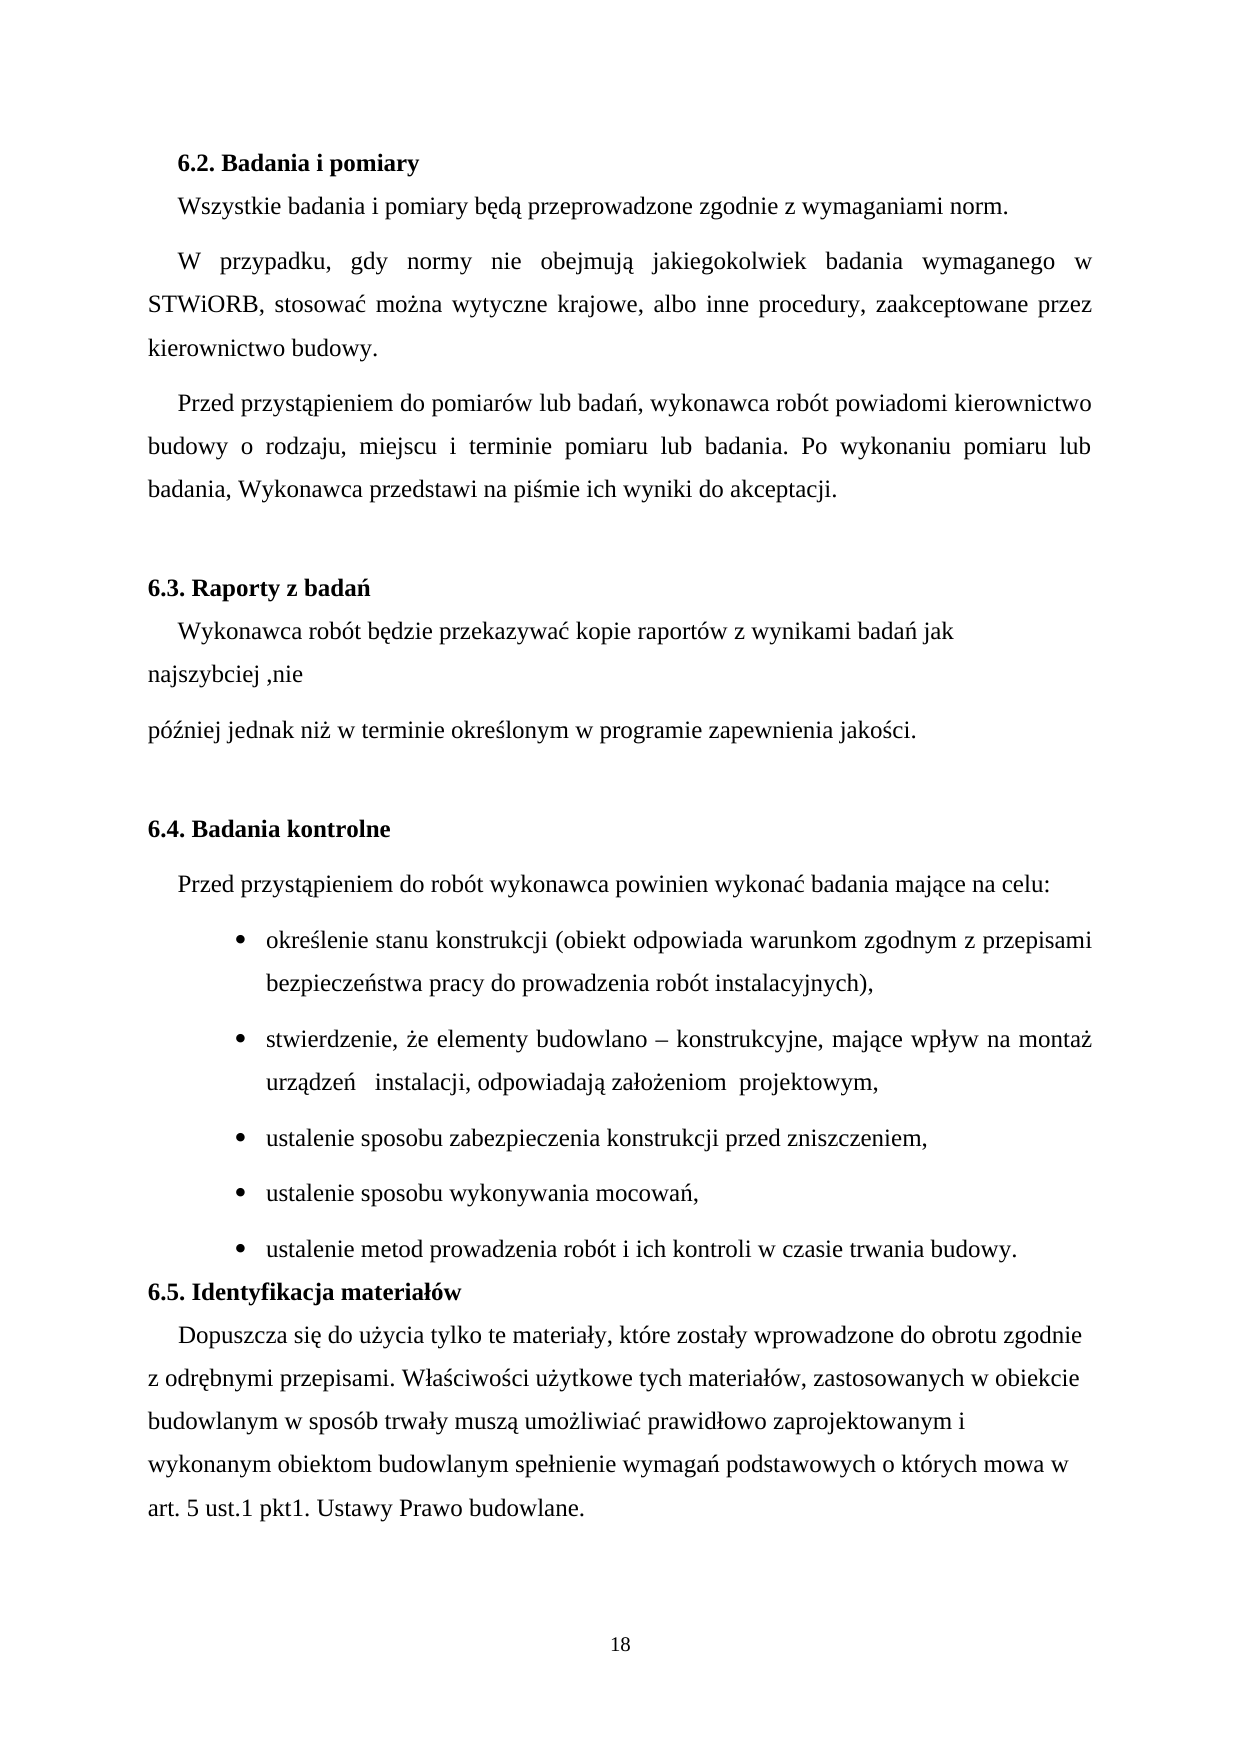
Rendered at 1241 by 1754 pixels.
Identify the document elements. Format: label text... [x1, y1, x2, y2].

text 6.2. Badania i pomiary Wszystkie badania i pomiary będą przeprowadzone zgodnie z wymaganiami norm. [177, 148, 1093, 219]
list ustalenie metod prowadzenia robót i ich kontroli w czasie trwania budowy. [236, 1234, 1093, 1263]
list ustalenie sposobu zabezpieczenia konstrukcji przed zniszczeniem, [236, 1123, 1093, 1151]
text 6.5. Identyfikacja materiałów [148, 1277, 1093, 1306]
text Wykonawca robót będzie przekazywać kopie raportów z wynikami badań jak najszybciej ,nie [148, 616, 1093, 688]
text Dopuszcza się do użycia tylko te materiały, które zostały wprowadzone do obrotu zgodnie z odrębnymi przepisami. Właściwości użytkowe tych materiałów, zastosowanych w obiekcie budowlanym w sposób trwały muszą umożliwiać prawidłowo zaprojektowanym i wykonanym obiektom budowlanym spełnienie wymagań podstawowych o których mowa w art. 5 ust.1 pkt1. Ustawy Prawo budowlane. [148, 1320, 1093, 1521]
text 6.4. Badania kontrolne [148, 814, 1093, 843]
text później jednak niż w terminie określonym w programie zapewnienia jakości. [148, 715, 1093, 744]
text 6.3. Raporty z badań [148, 573, 1093, 602]
text W przypadku, gdy normy nie obejmują jakiegokolwiek badania wymaganego w STWiORB, stosować można wytyczne krajowe, albo inne procedury, zaakceptowane przez kierownictwo budowy. [148, 246, 1093, 361]
text Przed przystąpieniem do robót wykonawca powinien wykonać badania mające na celu: [148, 869, 1093, 898]
list stwierdzenie, że elementy budowlano – konstrukcyjne, mające wpływ na montaż urządzeń instalacji, odpowiadają założeniom projektowym, [236, 1024, 1093, 1096]
list określenie stanu konstrukcji (obiekt odpowiada warunkom zgodnym z przepisami bezpieczeństwa pracy do prowadzenia robót instalacyjnych), [236, 925, 1093, 997]
text Przed przystąpieniem do pomiarów lub badań, wykonawca robót powiadomi kierownictwo budowy o rodzaju, miejscu i terminie pomiaru lub badania. Po wykonaniu pomiaru lub badania, Wykonawca przedstawi na piśmie ich wyniki do akceptacji. [148, 388, 1093, 503]
list ustalenie sposobu wykonywania mocowań, [236, 1178, 1093, 1207]
